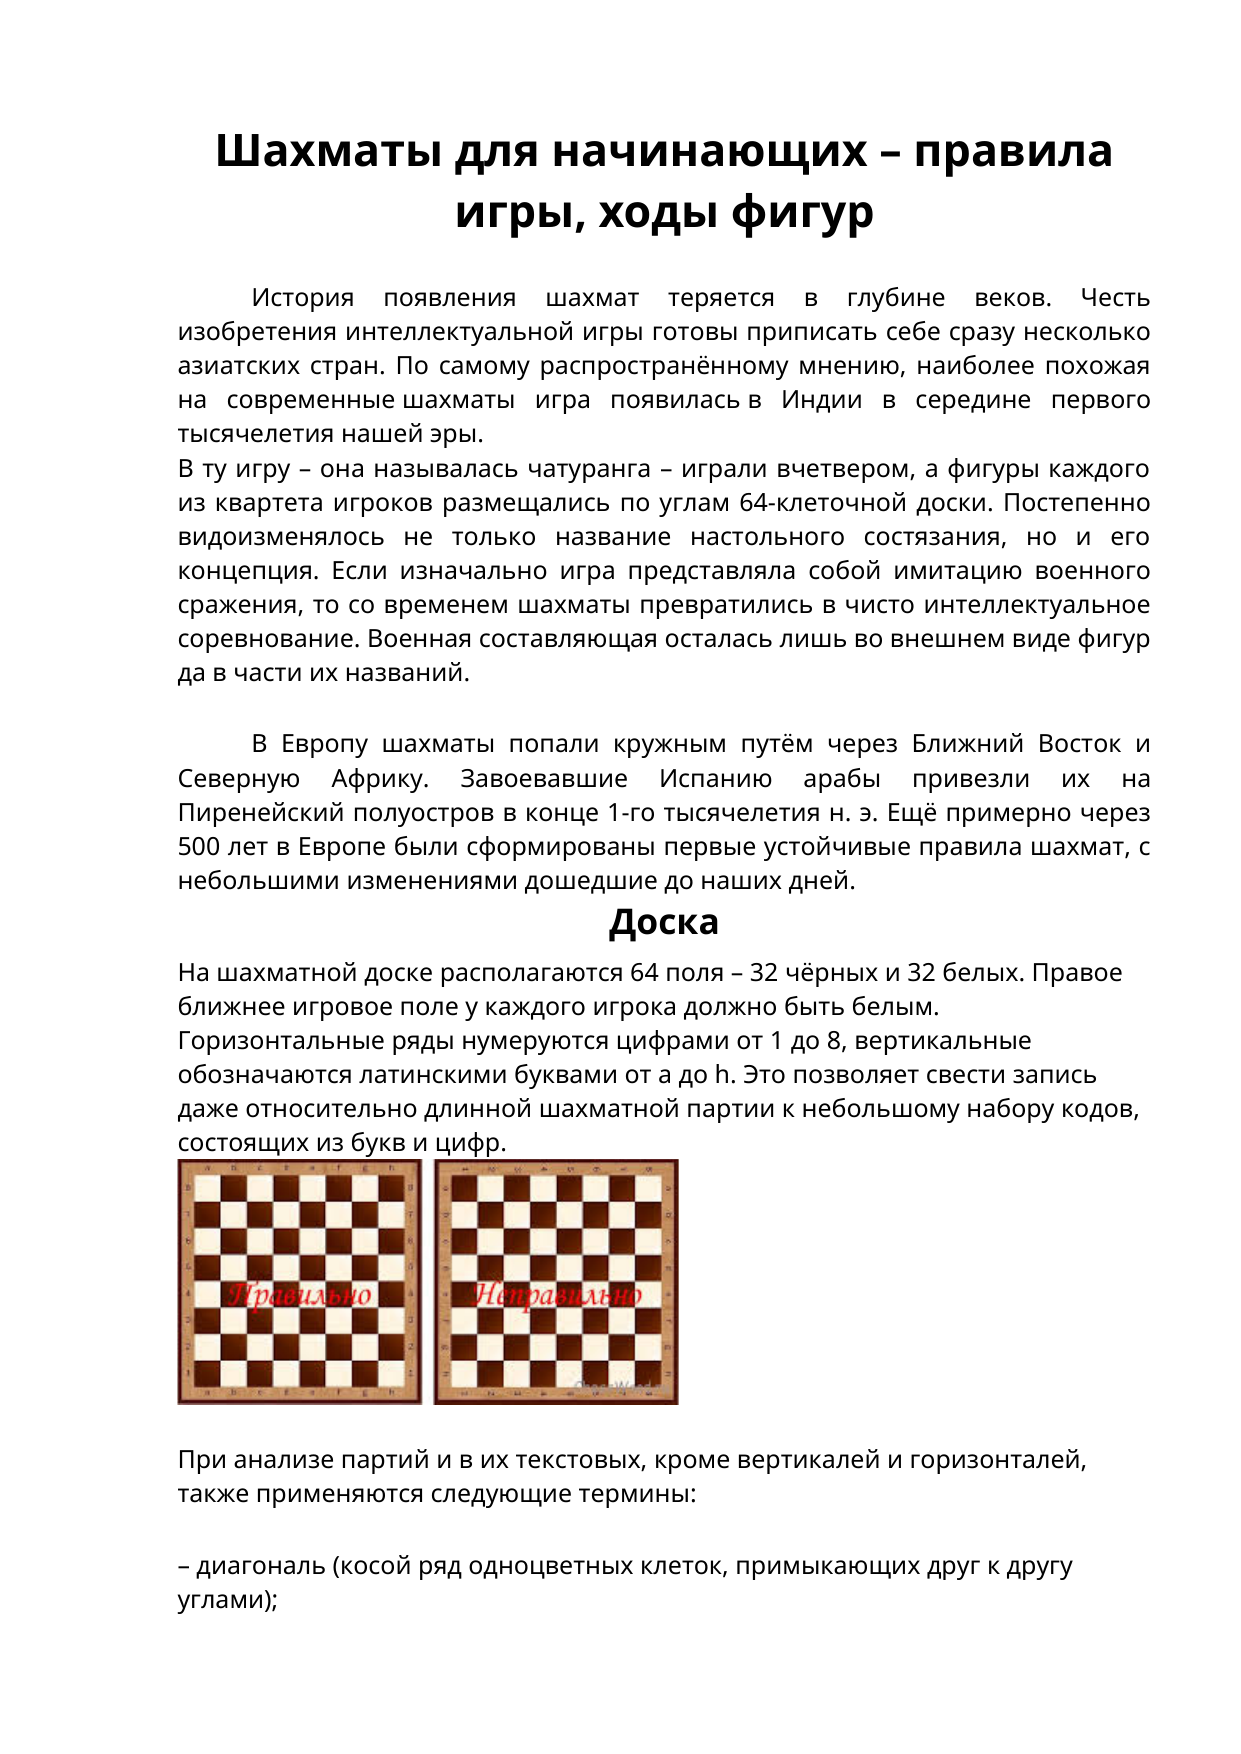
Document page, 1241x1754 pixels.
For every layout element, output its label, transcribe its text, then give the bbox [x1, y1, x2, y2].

text При анализе партий и в их текстовых, кроме вертикалей и горизонталей, также применяются следующие термины: [177, 1442, 1152, 1510]
text История появления шахмат теряется в глубине веков. Честь изобретения интеллектуальной игры готовы приписать себе сразу несколько азиатских стран. По самому распространённому мнению, наиболее похожая на современные шахматы игра появилась в Индии в середине первого тысячелетия нашей эры. [177, 280, 1152, 450]
text На шахматной доске располагаются 64 поля – 32 чёрных и 32 белых. Правое ближнее игровое поле у каждого игрока должно быть белым. Горизонтальные ряды нумеруются цифрами от 1 до 8, вертикальные обозначаются латинскими буквами от а до h. Это позволяет свести запись даже относительно длинной шахматной партии к небольшому набору кодов, состоящих из букв и цифр. [177, 955, 1152, 1159]
text В Европу шахматы попали кружным путём через Ближний Восток и Северную Африку. Завоевавшие Испанию арабы привезли их на Пиренейский полуостров в конце 1-го тысячелетия н. э. Ещё примерно через 500 лет в Европе были сформированы первые устойчивые правила шахмат, с небольшими изменениями дошедшие до наших дней. [177, 726, 1152, 896]
text Шахматы для начинающих – правила игры, ходы фигур [177, 118, 1152, 240]
text Доска [177, 896, 1152, 945]
text – диагональ (косой ряд одноцветных клеток, примыкающих друг к другу углами); [177, 1547, 1152, 1616]
text В ту игру – она называлась чатуранга – играли вчетвером, а фигуры каждого из квартета игроков размещались по углам 64-клеточной доски. Постепенно видоизменялось не только название настольного состязания, но и его концепция. Если изначально игра представляла собой имитацию военного сражения, то со временем шахматы превратились в чисто интеллектуальное соревнование. Военная составляющая осталась лишь во внешнем виде фигур да в части их названий. [177, 450, 1152, 689]
picture [177, 1159, 679, 1405]
